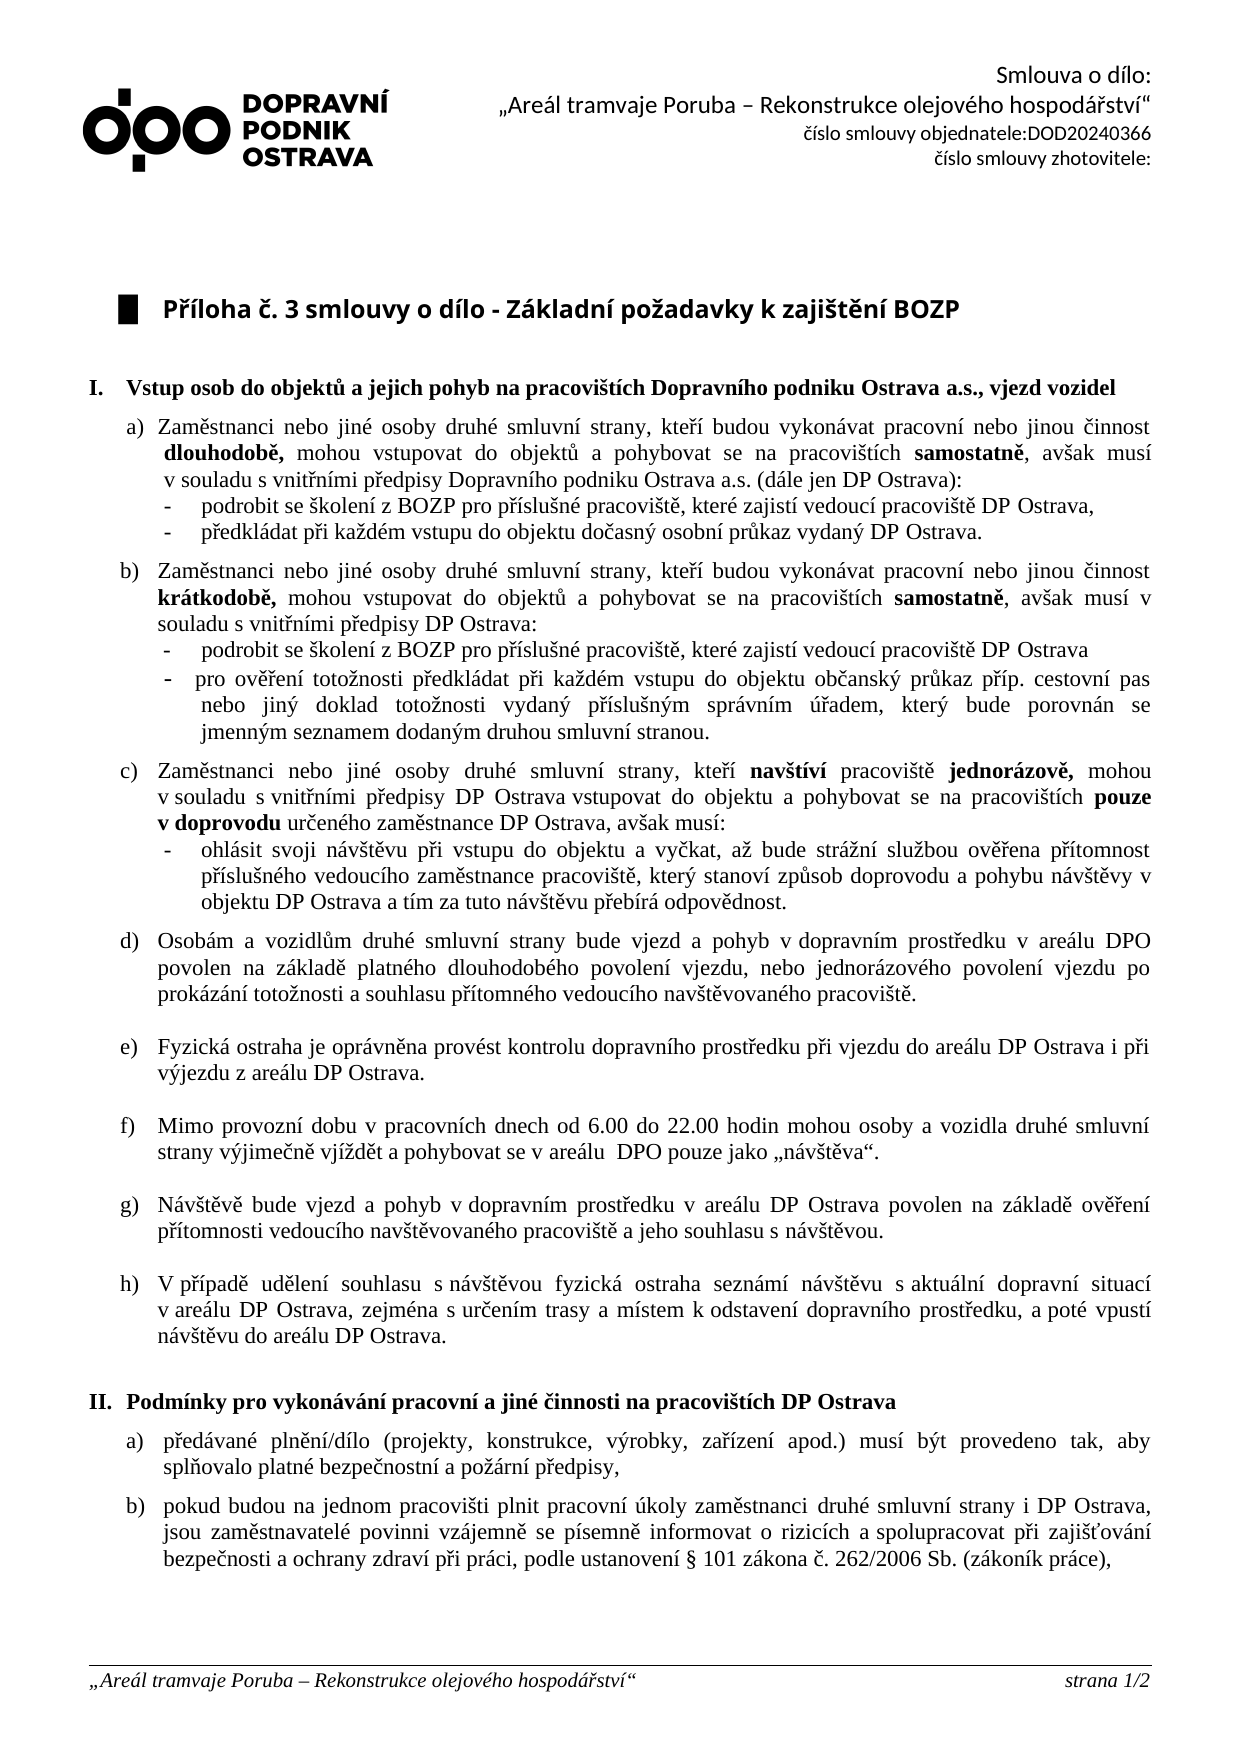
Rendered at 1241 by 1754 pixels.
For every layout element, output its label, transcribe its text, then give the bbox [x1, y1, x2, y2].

text - podrobit se školení z BOZP pro příslušné pracoviště, které zajistí vedoucí pracoviště DP Ostrava [157, 636, 1152, 663]
list předávané plnění/dílo (projekty, konstrukce, výrobky, zařízení apod.) musí být provedeno tak, aby splňovalo platné bezpečnostní a požární předpisy, [126, 1427, 1152, 1479]
subtitle █ Příloha č. 3 smlouvy o dílo - Základní požadavky k zajištění BOZP [118, 293, 1152, 324]
list V případě udělení souhlasu s návštěvou fyzická ostraha seznámí návštěvu s aktuální dopravní situací v areálu DP Ostrava, zejména s určením trasy a místem k odstavení dopravního prostředku, a poté vpustí návštěvu do areálu DP Ostrava. [120, 1270, 1152, 1349]
list Návštěvě bude vjezd a pohyb v dopravním prostředku v areálu DP Ostrava povolen na základě ověření přítomnosti vedoucího navštěvovaného pracoviště a jeho souhlasu s návštěvou. [120, 1191, 1152, 1243]
picture [82, 88, 390, 172]
list Zaměstnanci nebo jiné osoby druhé smluvní strany, kteří budou vykonávat pracovní nebo jinou činnost dlouhodobě, mohou vstupovat do objektů a pohybovat se na pracovištích samostatně, avšak musí v souladu s vnitřními předpisy Dopravního podniku Ostrava a.s. (dále jen DP Ostrava): [126, 413, 1152, 492]
list Fyzická ostraha je oprávněna provést kontrolu dopravního prostředku při vjezdu do areálu DP Ostrava i při výjezdu z areálu DP Ostrava. [120, 1033, 1152, 1085]
list Mimo provozní dobu v pracovních dnech od 6.00 do 22.00 hodin mohou osoby a vozidla druhé smluvní strany výjimečně vjíždět a pohybovat se v areálu DPO pouze jako „návštěva“. [120, 1112, 1152, 1164]
list pokud budou na jednom pracovišti plnit pracovní úkoly zaměstnanci druhé smluvní strany i DP Ostrava, jsou zaměstnavatelé povinni vzájemně se písemně informovat o rizicích a spolupracovat při zajišťování bezpečnosti a ochrany zdraví při práci, podle ustanovení § 101 zákona č. 262/2006 Sb. (zákoník práce), [126, 1492, 1152, 1571]
list Zaměstnanci nebo jiné osoby druhé smluvní strany, kteří budou vykonávat pracovní nebo jinou činnost krátkodobě, mohou vstupovat do objektů a pohybovat se na pracovištích samostatně, avšak musí v souladu s vnitřními předpisy DP Ostrava: [120, 557, 1152, 636]
list Zaměstnanci nebo jiné osoby druhé smluvní strany, kteří navštíví pracoviště jednorázově, mohou v souladu s vnitřními předpisy DP Ostrava vstupovat do objektu a pohybovat se na pracovištích pouze v doprovodu určeného zaměstnance DP Ostrava, avšak musí: [120, 757, 1152, 836]
text II. Podmínky pro vykonávání pracovní a jiné činnosti na pracovištích DP Ostrava [89, 1388, 1152, 1414]
text - předkládat při každém vstupu do objektu dočasný osobní průkaz vydaný DP Ostrava. [164, 518, 1152, 545]
text I. Vstup osob do objektů a jejich pohyb na pracovištích Dopravního podniku Ostrava a.s., vjezd vozidel [89, 374, 1152, 401]
list Osobám a vozidlům druhé smluvní strany bude vjezd a pohyb v dopravním prostředku v areálu DPO povolen na základě platného dlouhodobého povolení vjezdu, nebo jednorázového povolení vjezdu po prokázání totožnosti a souhlasu přítomného vedoucího navštěvovaného pracoviště. [120, 927, 1152, 1006]
text - podrobit se školení z BOZP pro příslušné pracoviště, které zajistí vedoucí pracoviště DP Ostrava, [164, 492, 1152, 518]
list pro ověření totožnosti předkládat při každém vstupu do objektu občanský průkaz příp. cestovní pas nebo jiný doklad totožnosti vydaný příslušným správním úřadem, který bude porovnán se jmenným seznamem dodaným druhou smluvní stranou. [164, 663, 1152, 744]
text - ohlásit svoji návštěvu při vstupu do objektu a vyčkat, až bude strážní službou ověřena přítomnost příslušného vedoucího zaměstnance pracoviště, který stanoví způsob doprovodu a pohybu návštěvy v objektu DP Ostrava a tím za tuto návštěvu přebírá odpovědnost. [164, 836, 1152, 915]
